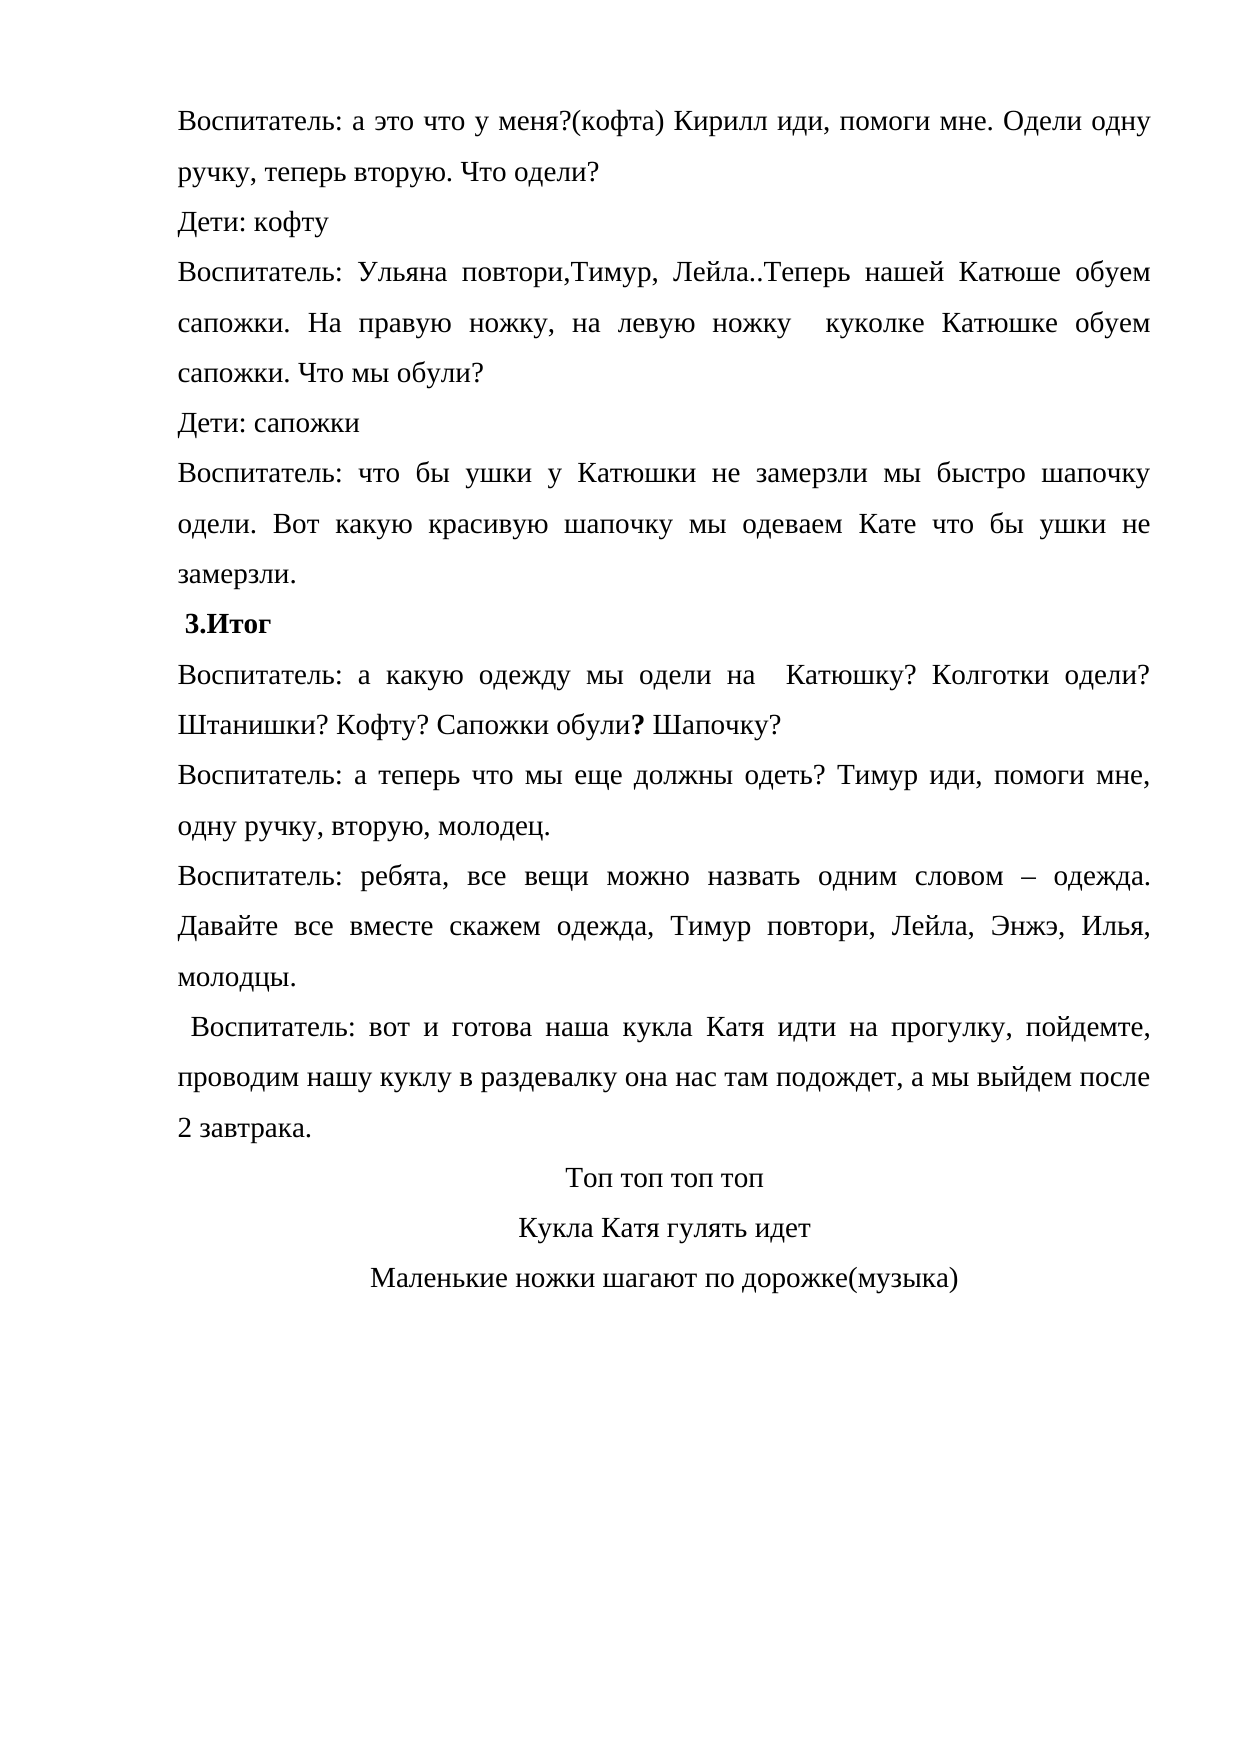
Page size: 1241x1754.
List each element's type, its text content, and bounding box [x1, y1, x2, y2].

text Маленькие ножки шагают по дорожке(музыка) [177, 1261, 1152, 1294]
text Кукла Катя гулять идет [177, 1210, 1152, 1244]
text Воспитатель: а какую одежду мы одели на Катюшку? Колготки одели? Штанишки? Кофту? Сапожки обули? Шапочку? [177, 657, 1152, 741]
text Воспитатель: что бы ушки у Катюшки не замерзли мы быстро шапочку одели. Вот какую красивую шапочку мы одеваем Кате что бы ушки не замерзли. [177, 456, 1152, 590]
text Топ топ топ топ [177, 1160, 1152, 1193]
text 3.Итог [177, 607, 1152, 640]
text Воспитатель: Ульяна повтори,Тимур, Лейла..Теперь нашей Катюше обуем сапожки. На правую ножку, на левую ножку куколке Катюшке обуем сапожки. Что мы обули? [177, 254, 1152, 388]
text Воспитатель: вот и готова наша кукла Катя идти на прогулку, пойдемте, проводим нашу куклу в раздевалку она нас там подождет, а мы выйдем после 2 завтрака. [177, 1009, 1152, 1143]
text Дети: кофту [177, 204, 1152, 238]
text Воспитатель: а это что у меня?(кофта) Кирилл иди, помоги мне. Одели одну ручку, теперь вторую. Что одели? [177, 103, 1152, 187]
text Воспитатель: ребята, все вещи можно назвать одним словом – одежда. Давайте все вместе скажем одежда, Тимур повтори, Лейла, Энжэ, Илья, молодцы. [177, 858, 1152, 992]
text Дети: сапожки [177, 405, 1152, 439]
text Воспитатель: а теперь что мы еще должны одеть? Тимур иди, помоги мне, одну ручку, вторую, молодец. [177, 757, 1152, 841]
